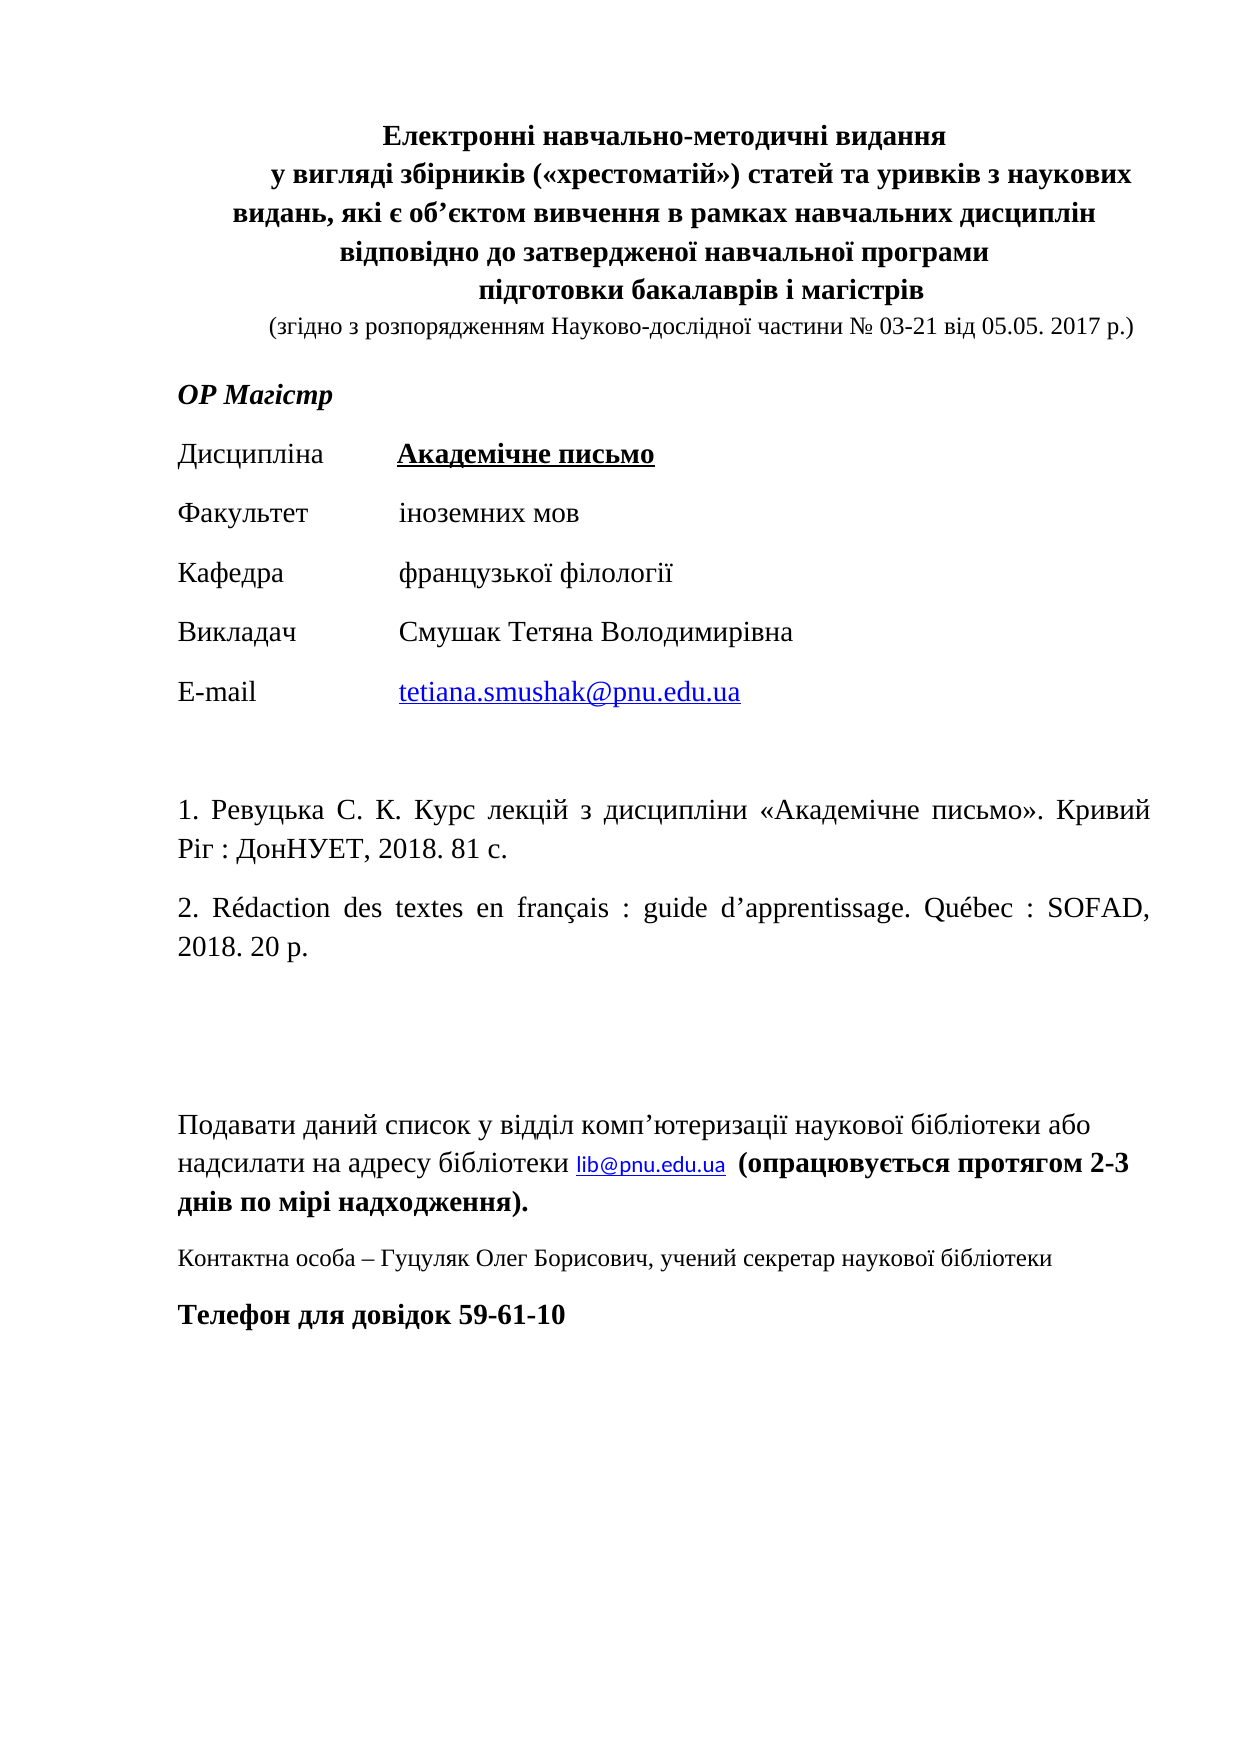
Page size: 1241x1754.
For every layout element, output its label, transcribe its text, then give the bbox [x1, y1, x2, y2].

text E-mail tetiana.smushak@pnu.edu.ua [177, 674, 1152, 707]
text ОР Магістр [177, 377, 1152, 410]
text 1. Ревуцька С. К. Курс лекцій з дисципліни «Академічне письмо». Кривий Ріг : ДонНУЕТ, 2018. 81 с. [177, 792, 1152, 864]
text у вигляді збірників («хрестоматій») статей та уривків з наукових видань, які є об’єктом вивчення в рамках навчальних дисциплін відповідно до затвердженої навчальної програми [177, 157, 1152, 267]
text Електронні навчально-методичні видання [177, 118, 1152, 152]
text Подавати даний список у відділ комп’ютеризації наукової бібліотеки або надсилати на адресу бібліотеки lib@pnu.edu.ua (опрацювується протягом 2-3 днів по мірі надходження). [177, 1107, 1152, 1218]
text Контактна особа – Гуцуляк Олег Борисович, учений секретар наукової бібліотеки [177, 1243, 1152, 1272]
text Дисципліна Академічне письмо [177, 436, 1152, 470]
text підготовки бакалаврів і магістрів [177, 272, 1152, 306]
text 2. Rédaction des textes en français : guide d’apprentissage. Québec : SOFAD, 2018. 20 p. [177, 890, 1152, 962]
text Кафедра французької філології [177, 555, 1152, 588]
text Викладач Смушак Тетяна Володимирівна [177, 614, 1152, 648]
text Факультет іноземних мов [177, 496, 1152, 529]
text Телефон для довідок 59-61-10 [177, 1297, 1152, 1331]
text (згідно з розпорядженням Науково-дослідної частини № 03-21 від 05.05. 2017 р.) [177, 311, 1152, 339]
